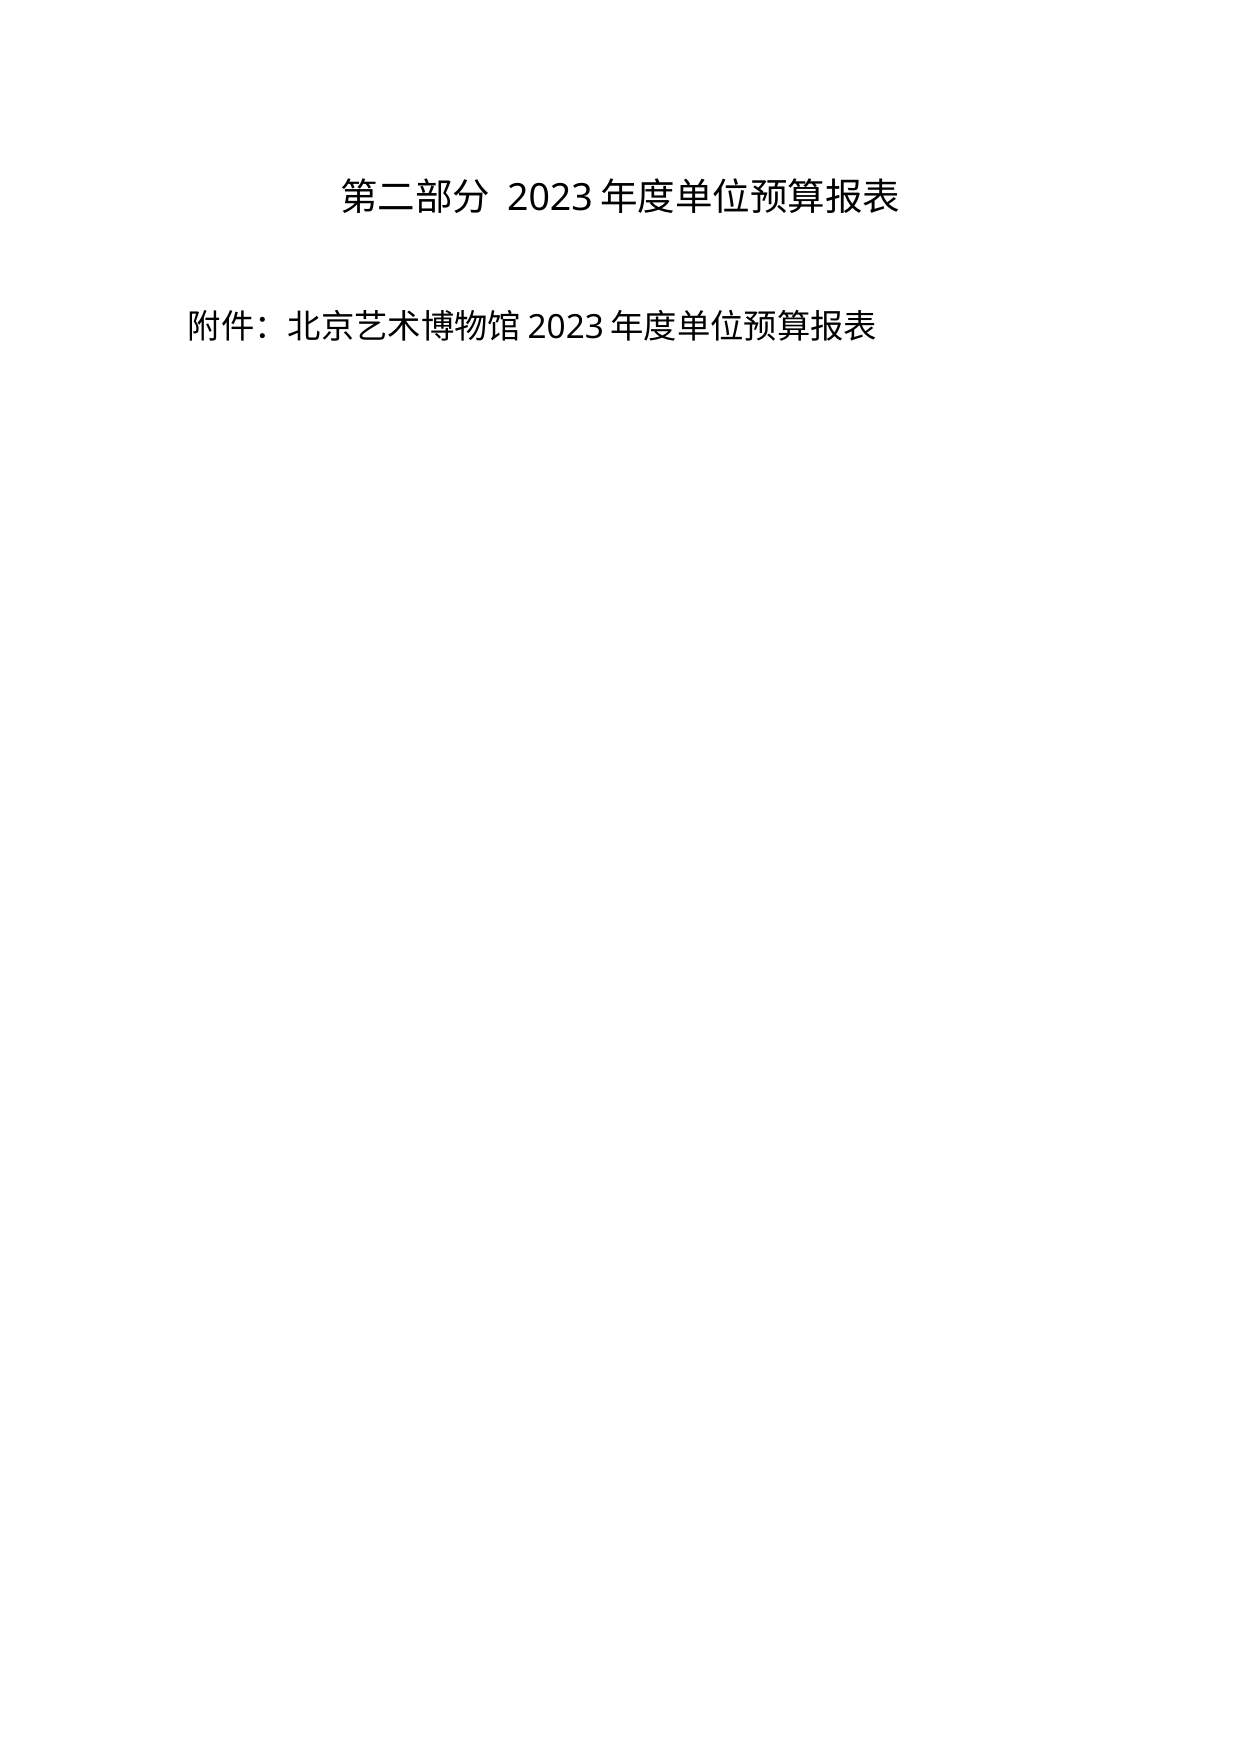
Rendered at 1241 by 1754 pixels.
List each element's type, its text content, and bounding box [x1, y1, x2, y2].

text 第二部分 2023年度单位预算报表 [187, 162, 1053, 227]
text 附件：北京艺术博物馆2023年度单位预算报表 [187, 292, 1053, 357]
